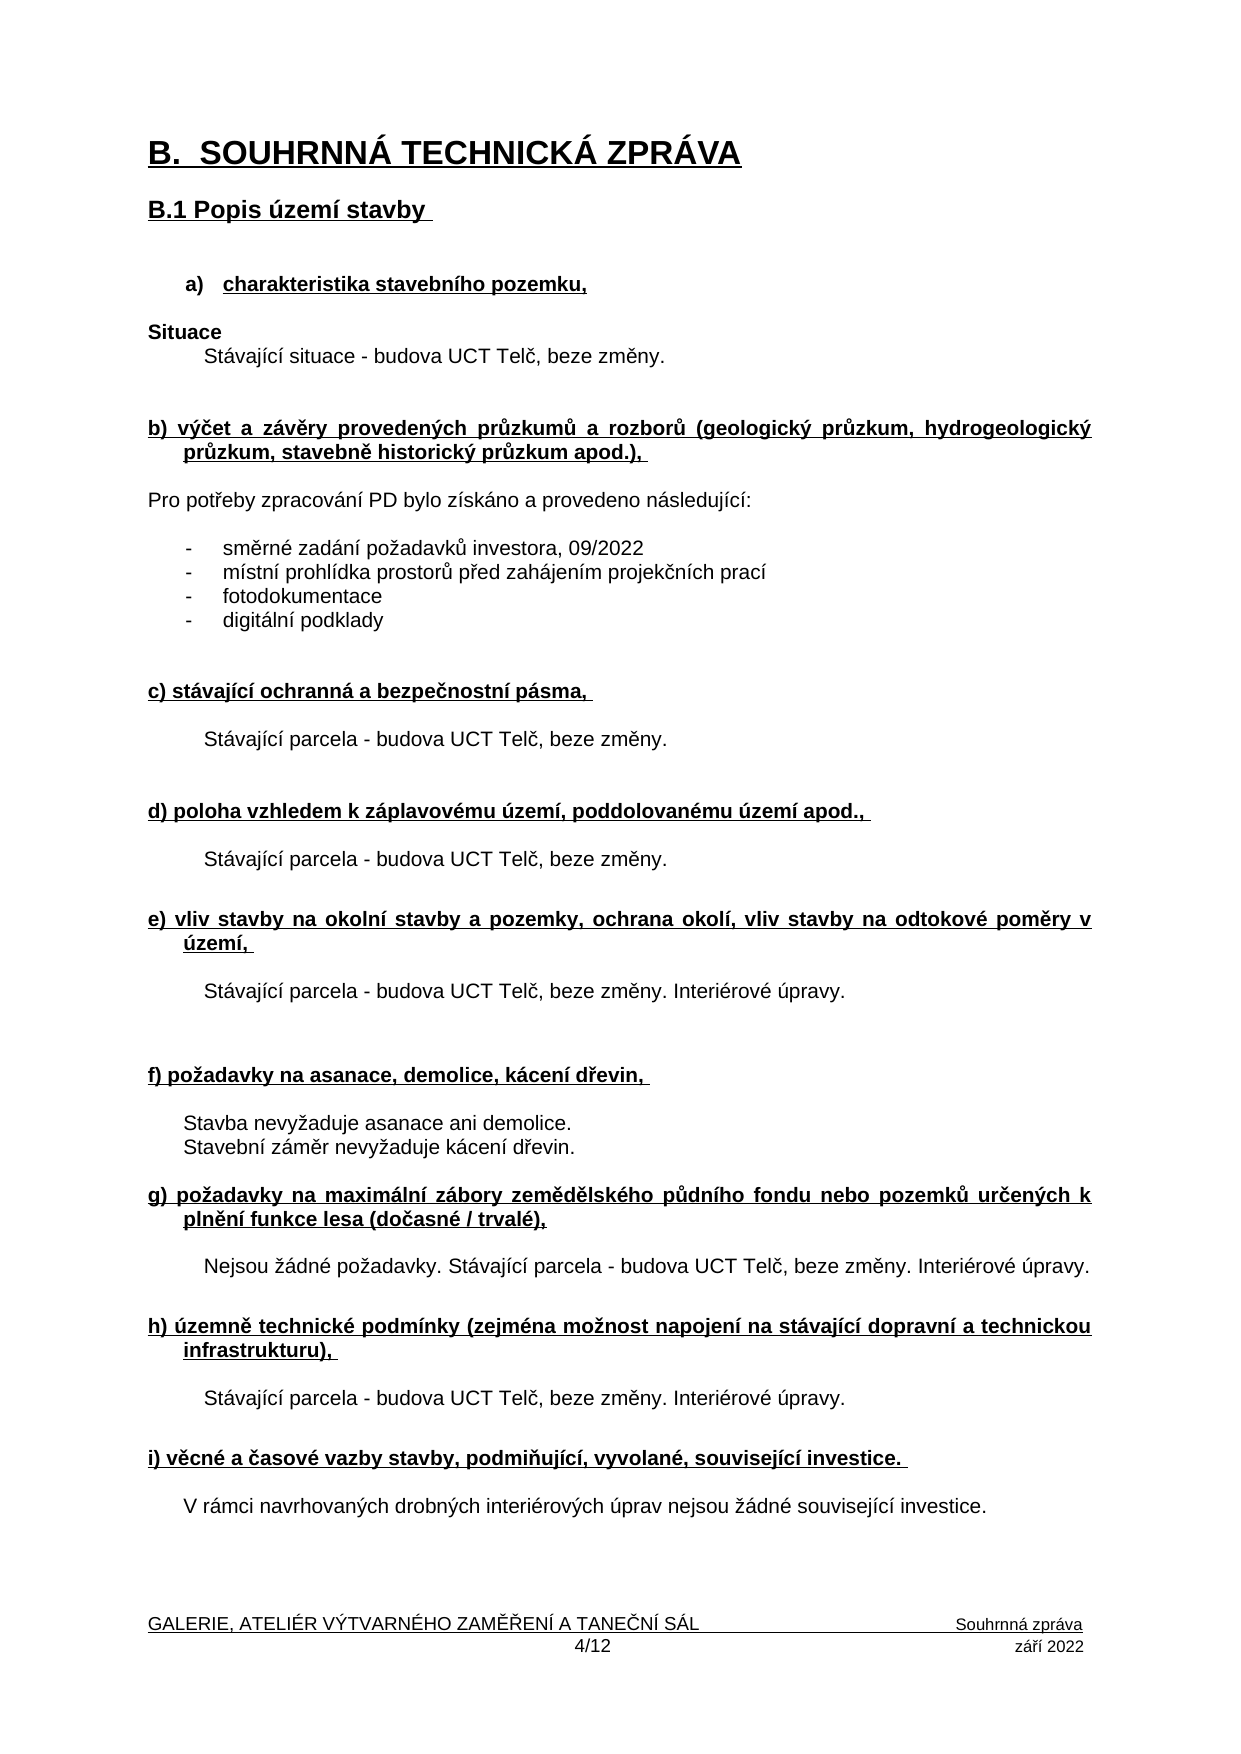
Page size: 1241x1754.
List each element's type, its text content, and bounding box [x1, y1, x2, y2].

text Stávající parcela - budova UCT Telč, beze změny. [148, 847, 1093, 871]
text Stavba nevyžaduje asanace ani demolice. [148, 1111, 1093, 1134]
text Situace [148, 320, 1093, 344]
list fotodokumentace [185, 583, 1093, 607]
subtitle f) požadavky na asanace, demolice, kácení dřevin, [148, 1063, 1093, 1087]
list směrné zadání požadavků investora, 09/2022 [185, 536, 1093, 559]
subtitle B. Souhrnná technická zpráva [148, 133, 1093, 171]
text Stavební záměr nevyžaduje kácení dřevin. [148, 1134, 1093, 1158]
text Stávající parcela - budova UCT Telč, beze změny. Interiérové úpravy. [148, 979, 1093, 1003]
subtitle B.1 Popis území stavby [148, 195, 1093, 224]
subtitle charakteristika stavebního pozemku, [185, 272, 1093, 296]
text V rámci navrhovaných drobných interiérových úprav nejsou žádné související investice. [148, 1494, 1093, 1518]
list místní prohlídka prostorů před zahájením projekčních prací [185, 559, 1093, 583]
list digitální podklady [185, 607, 1093, 631]
text Pro potřeby zpracování PD bylo získáno a provedeno následující: [148, 488, 1093, 512]
text Nejsou žádné požadavky. Stávající parcela - budova UCT Telč, beze změny. Interiérové úpravy. [148, 1254, 1093, 1278]
subtitle c) stávající ochranná a bezpečnostní pásma, [148, 679, 1093, 703]
subtitle g) požadavky na maximální zábory zemědělského půdního fondu nebo pozemků určených k plnění funkce lesa (dočasné / trvalé), [148, 1182, 1093, 1230]
subtitle i) věcné a časové vazby stavby, podmiňující, vyvolané, související investice. [148, 1446, 1093, 1470]
subtitle h) územně technické podmínky (zejména možnost napojení na stávající dopravní a technickou infrastrukturu), [148, 1314, 1093, 1362]
subtitle d) poloha vzhledem k záplavovému území, poddolovanému území apod., [148, 799, 1093, 823]
text Stávající situace - budova UCT Telč, beze změny. [148, 344, 1093, 368]
text Stávající parcela - budova UCT Telč, beze změny. Interiérové úpravy. [148, 1386, 1093, 1410]
subtitle e) vliv stavby na okolní stavby a pozemky, ochrana okolí, vliv stavby na odtokové poměry v území, [148, 907, 1093, 955]
subtitle b) výčet a závěry provedených průzkumů a rozborů (geologický průzkum, hydrogeologický průzkum, stavebně historický průzkum apod.), [148, 416, 1093, 464]
text Stávající parcela - budova UCT Telč, beze změny. [148, 727, 1093, 751]
